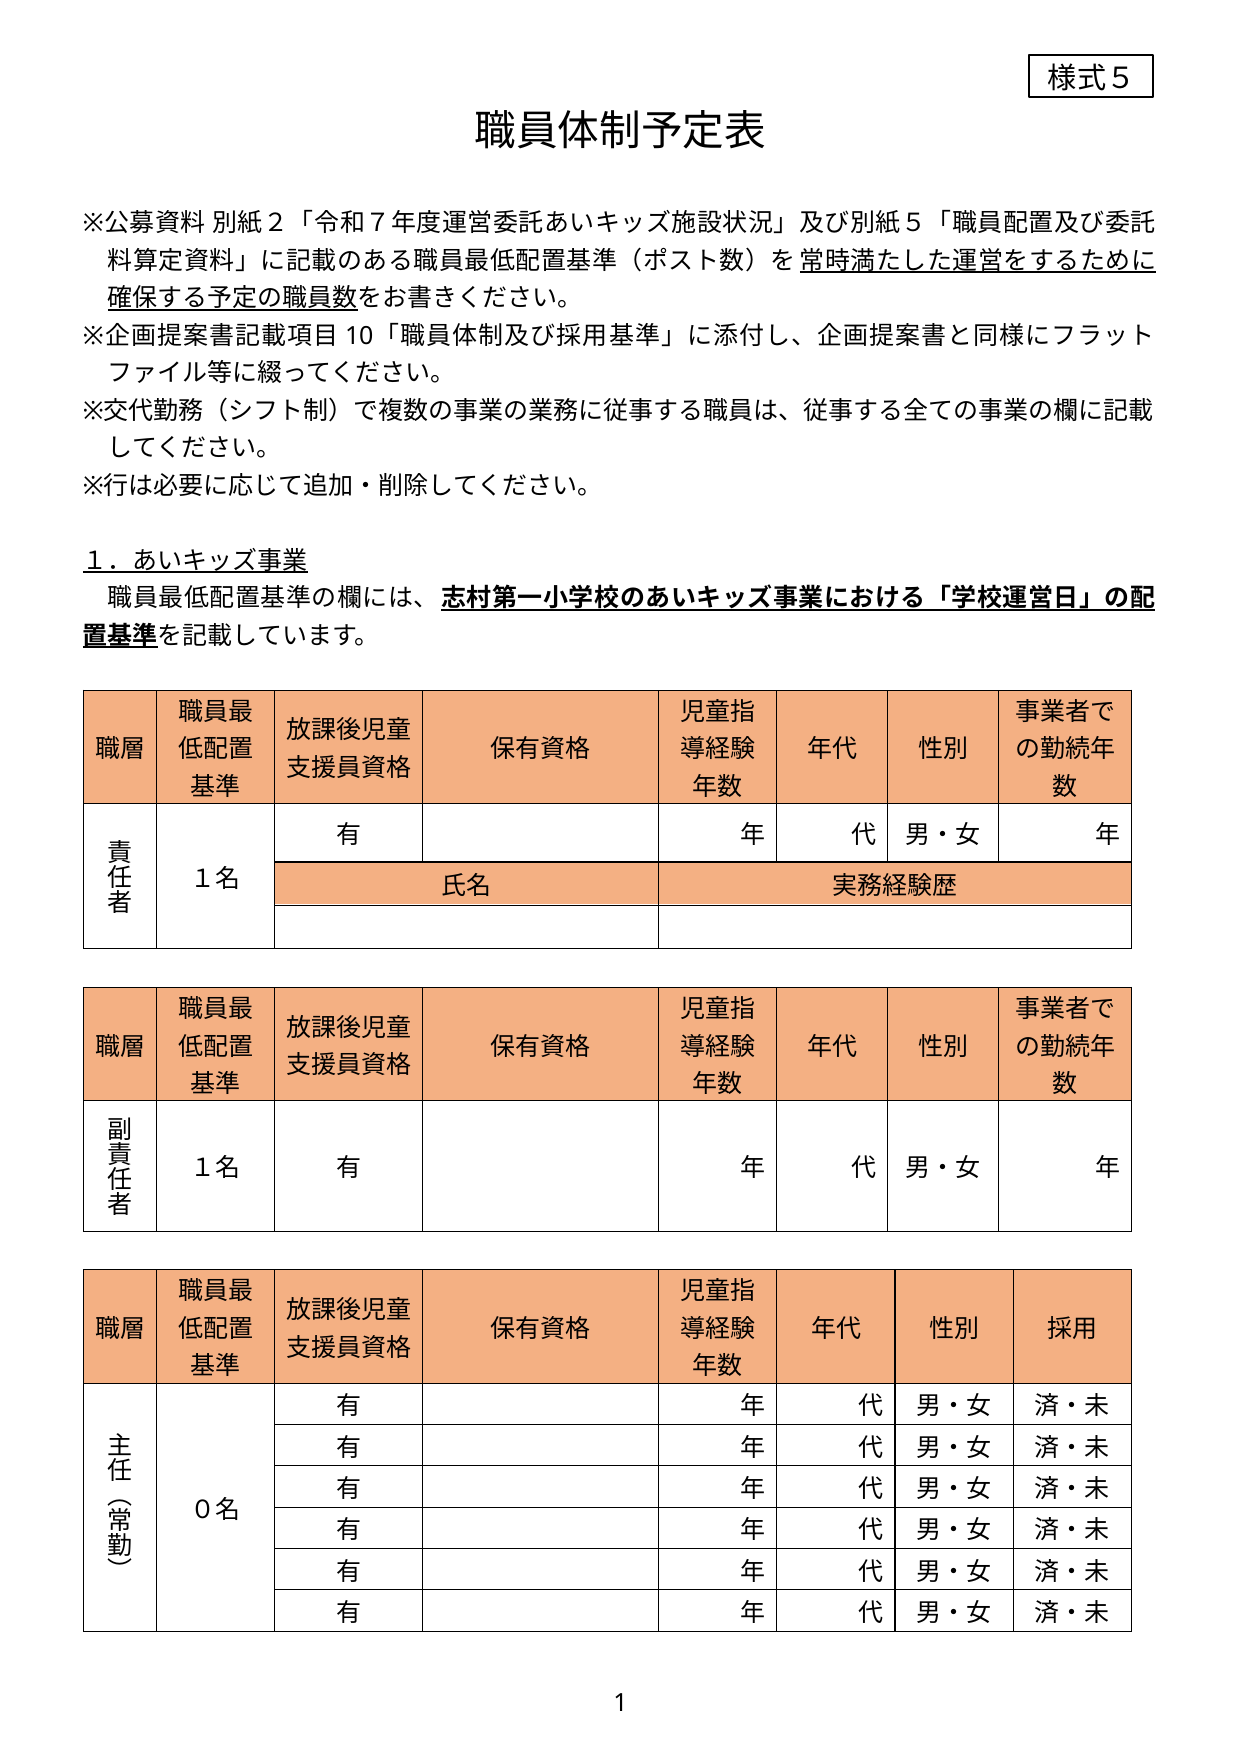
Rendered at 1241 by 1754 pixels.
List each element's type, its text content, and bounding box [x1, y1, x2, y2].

table_cell 男・女 [888, 1101, 998, 1231]
table_cell [423, 1549, 658, 1589]
table_cell [423, 1425, 658, 1465]
table_cell 責任者 [84, 804, 156, 948]
table_cell 有 [275, 1384, 422, 1424]
text ※行は必要に応じて追加・削除してください。 [83, 464, 1157, 502]
table_cell [423, 1590, 658, 1631]
table_cell 済・未 [1014, 1508, 1131, 1548]
table_header 事業者での勤続年数 [999, 691, 1131, 803]
table_cell 有 [275, 1549, 422, 1589]
table_header 年代 [777, 988, 887, 1100]
table_header 職員最低配置基準 [157, 988, 274, 1100]
table_cell 男・女 [888, 804, 998, 861]
table_cell 済・未 [1014, 1384, 1131, 1424]
table_cell 男・女 [896, 1590, 1013, 1631]
text 職員体制予定表 [83, 89, 1157, 164]
table_cell 男・女 [896, 1425, 1013, 1465]
table_cell 年 [659, 1508, 776, 1548]
table_cell [423, 1101, 658, 1231]
table_cell 氏名 [275, 863, 658, 904]
table_cell 代 [777, 804, 887, 861]
table_header 職員最低配置基準 [157, 691, 274, 803]
table_header 児童指導経験年数 [659, 1270, 776, 1383]
table_cell [423, 804, 658, 861]
table_cell 代 [777, 1549, 894, 1589]
table_cell 代 [777, 1425, 894, 1465]
table_header 採用 [1014, 1270, 1131, 1383]
table_header 放課後児童支援員資格 [275, 691, 422, 803]
table_cell 代 [777, 1466, 894, 1507]
table_cell 年 [659, 1549, 776, 1589]
table_cell 代 [777, 1508, 894, 1548]
table_header 事業者での勤続年数 [999, 988, 1131, 1100]
table_cell 有 [275, 1590, 422, 1631]
table_header 年代 [777, 691, 887, 803]
table_cell [423, 1466, 658, 1507]
table_cell 有 [275, 1466, 422, 1507]
table_header 保有資格 [423, 1270, 658, 1383]
text 職員最低配置基準の欄には、志村第一小学校のあいキッズ事業における「学校運営日」の配置基準を記載しています。 [83, 577, 1157, 652]
table_cell [275, 906, 658, 948]
table_header 職層 [84, 1270, 156, 1383]
table_cell 済・未 [1014, 1549, 1131, 1589]
table_cell 男・女 [896, 1384, 1013, 1424]
table_cell １名 [157, 1101, 274, 1231]
table_cell 男・女 [896, 1466, 1013, 1507]
table_cell 代 [777, 1590, 894, 1631]
table_header 児童指導経験年数 [659, 988, 776, 1100]
table_cell 年 [999, 804, 1131, 861]
table_cell 有 [275, 1508, 422, 1548]
table_cell 主任（常勤） [84, 1384, 156, 1631]
table_cell 代 [777, 1101, 887, 1231]
text ※交代勤務（シフト制）で複数の事業の業務に従事する職員は、従事する全ての事業の欄に記載してください。 [83, 389, 1157, 464]
table_header 年代 [777, 1270, 894, 1383]
table_header 保有資格 [423, 691, 658, 803]
table_cell [423, 1508, 658, 1548]
table_header 放課後児童支援員資格 [275, 988, 422, 1100]
table_cell 年 [659, 1101, 776, 1231]
table_header 保有資格 [423, 988, 658, 1100]
table_header 児童指導経験年数 [659, 691, 776, 803]
table_cell 副責任者 [84, 1101, 156, 1231]
table_cell 年 [659, 1590, 776, 1631]
table_cell 実務経験歴 [659, 863, 1131, 904]
table_cell ０名 [157, 1384, 274, 1631]
table_cell 男・女 [896, 1549, 1013, 1589]
table_cell 年 [659, 1425, 776, 1465]
table_header 性別 [896, 1270, 1013, 1383]
text １．あいキッズ事業 [83, 539, 1157, 577]
table_cell [659, 906, 1131, 948]
table_header 性別 [888, 988, 998, 1100]
table_cell 代 [777, 1384, 894, 1424]
text ※公募資料 別紙２「令和７年度運営委託あいキッズ施設状況」及び別紙５「職員配置及び委託料算定資料」に記載のある職員最低配置基準（ポスト数）を常時満たした運営をするために確保する予定の職員数をお書きください。 [83, 202, 1157, 314]
table_cell 年 [999, 1101, 1131, 1231]
table_cell 年 [659, 804, 776, 861]
table_cell １名 [157, 804, 274, 948]
table_cell 有 [275, 1425, 422, 1465]
table_cell [423, 1384, 658, 1424]
table_cell 済・未 [1014, 1466, 1131, 1507]
table_cell 年 [659, 1466, 776, 1507]
table_cell 男・女 [896, 1508, 1013, 1548]
table_header 職層 [84, 691, 156, 803]
table_cell 済・未 [1014, 1590, 1131, 1631]
table_cell 有 [275, 804, 422, 861]
table_header 放課後児童支援員資格 [275, 1270, 422, 1383]
table_header 職層 [84, 988, 156, 1100]
table_cell 年 [659, 1384, 776, 1424]
table_cell 有 [275, 1101, 422, 1231]
text ※企画提案書記載項目10「職員体制及び採用基準」に添付し、企画提案書と同様にフラットファイル等に綴ってください。 [83, 314, 1157, 389]
table_cell 済・未 [1014, 1425, 1131, 1465]
table_header 性別 [888, 691, 998, 803]
table_header 職員最低配置基準 [157, 1270, 274, 1383]
